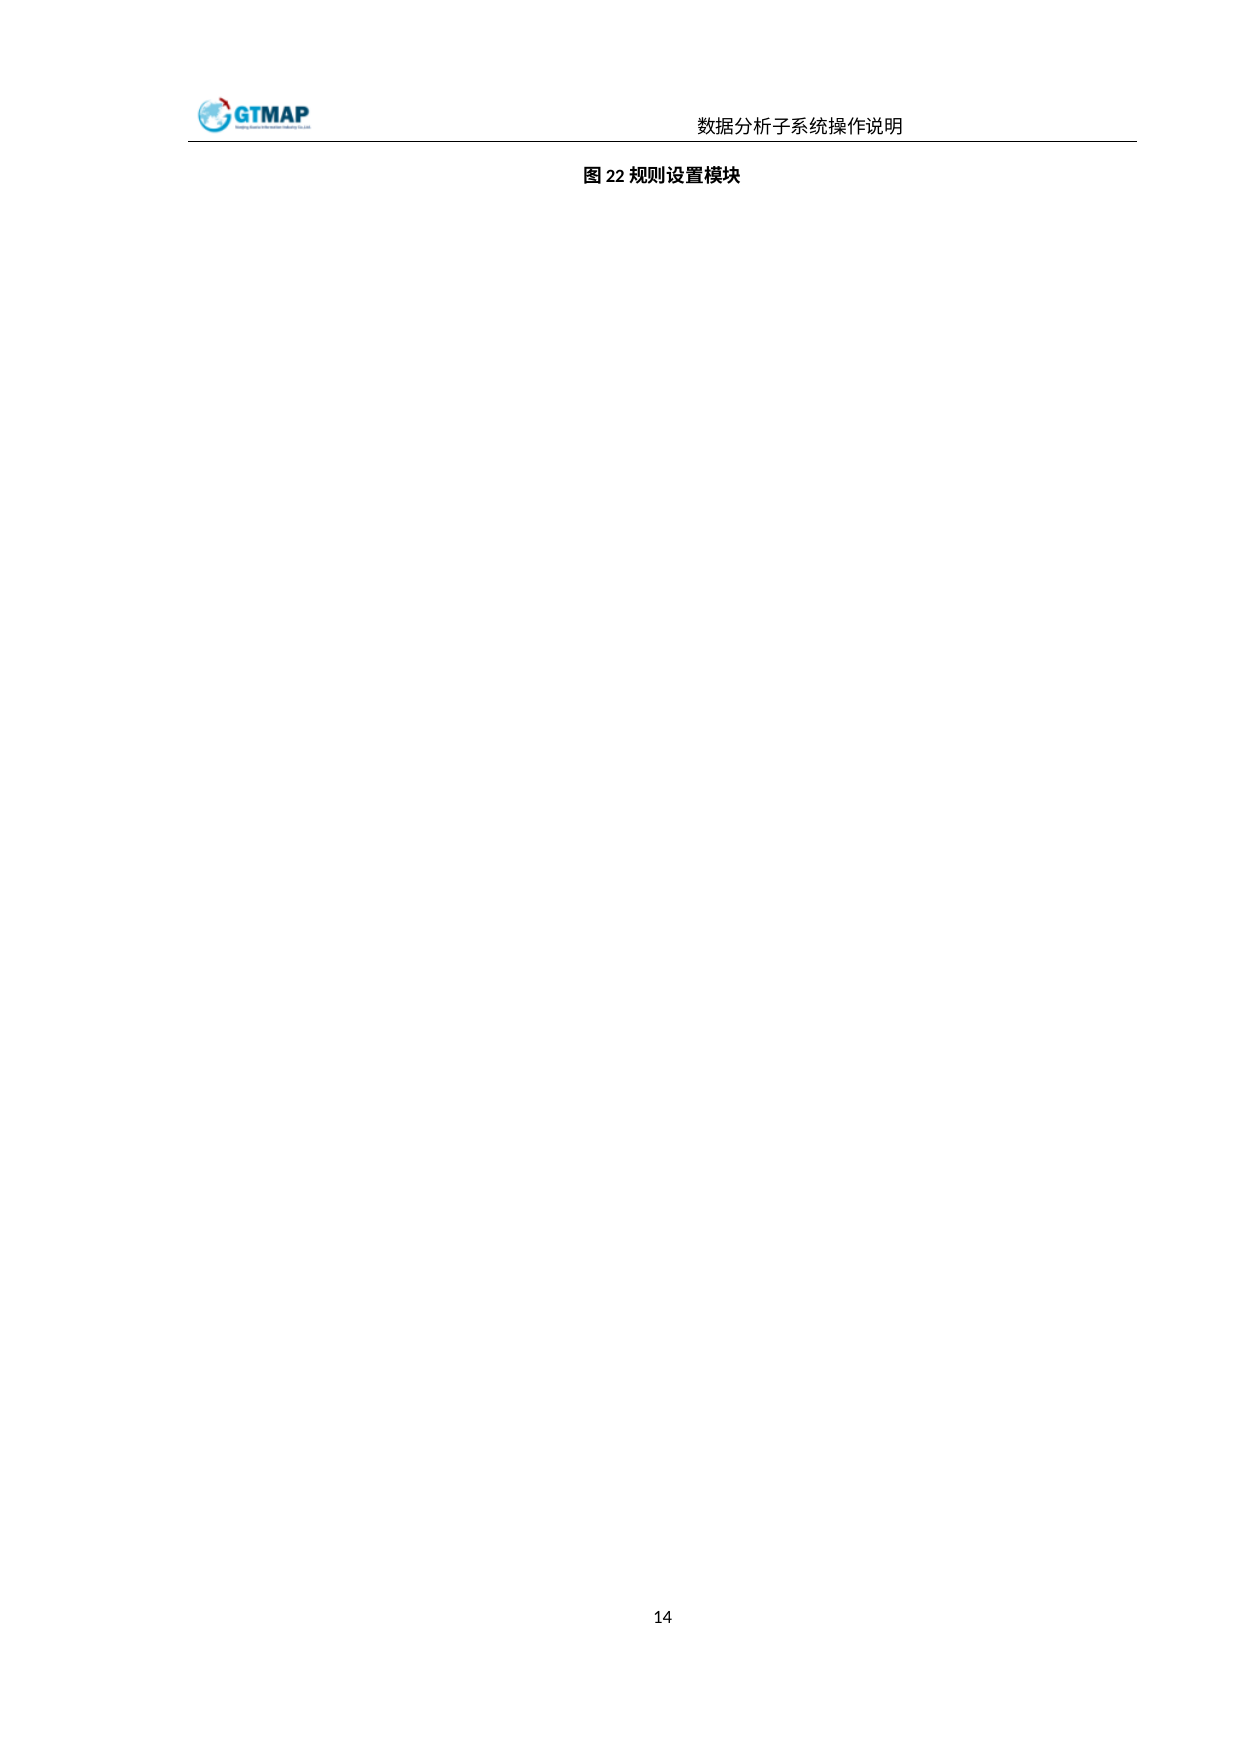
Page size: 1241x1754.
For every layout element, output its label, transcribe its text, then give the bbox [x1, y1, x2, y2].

picture [181, 86, 321, 136]
text 图22 规则设置模块 [187, 158, 1137, 191]
